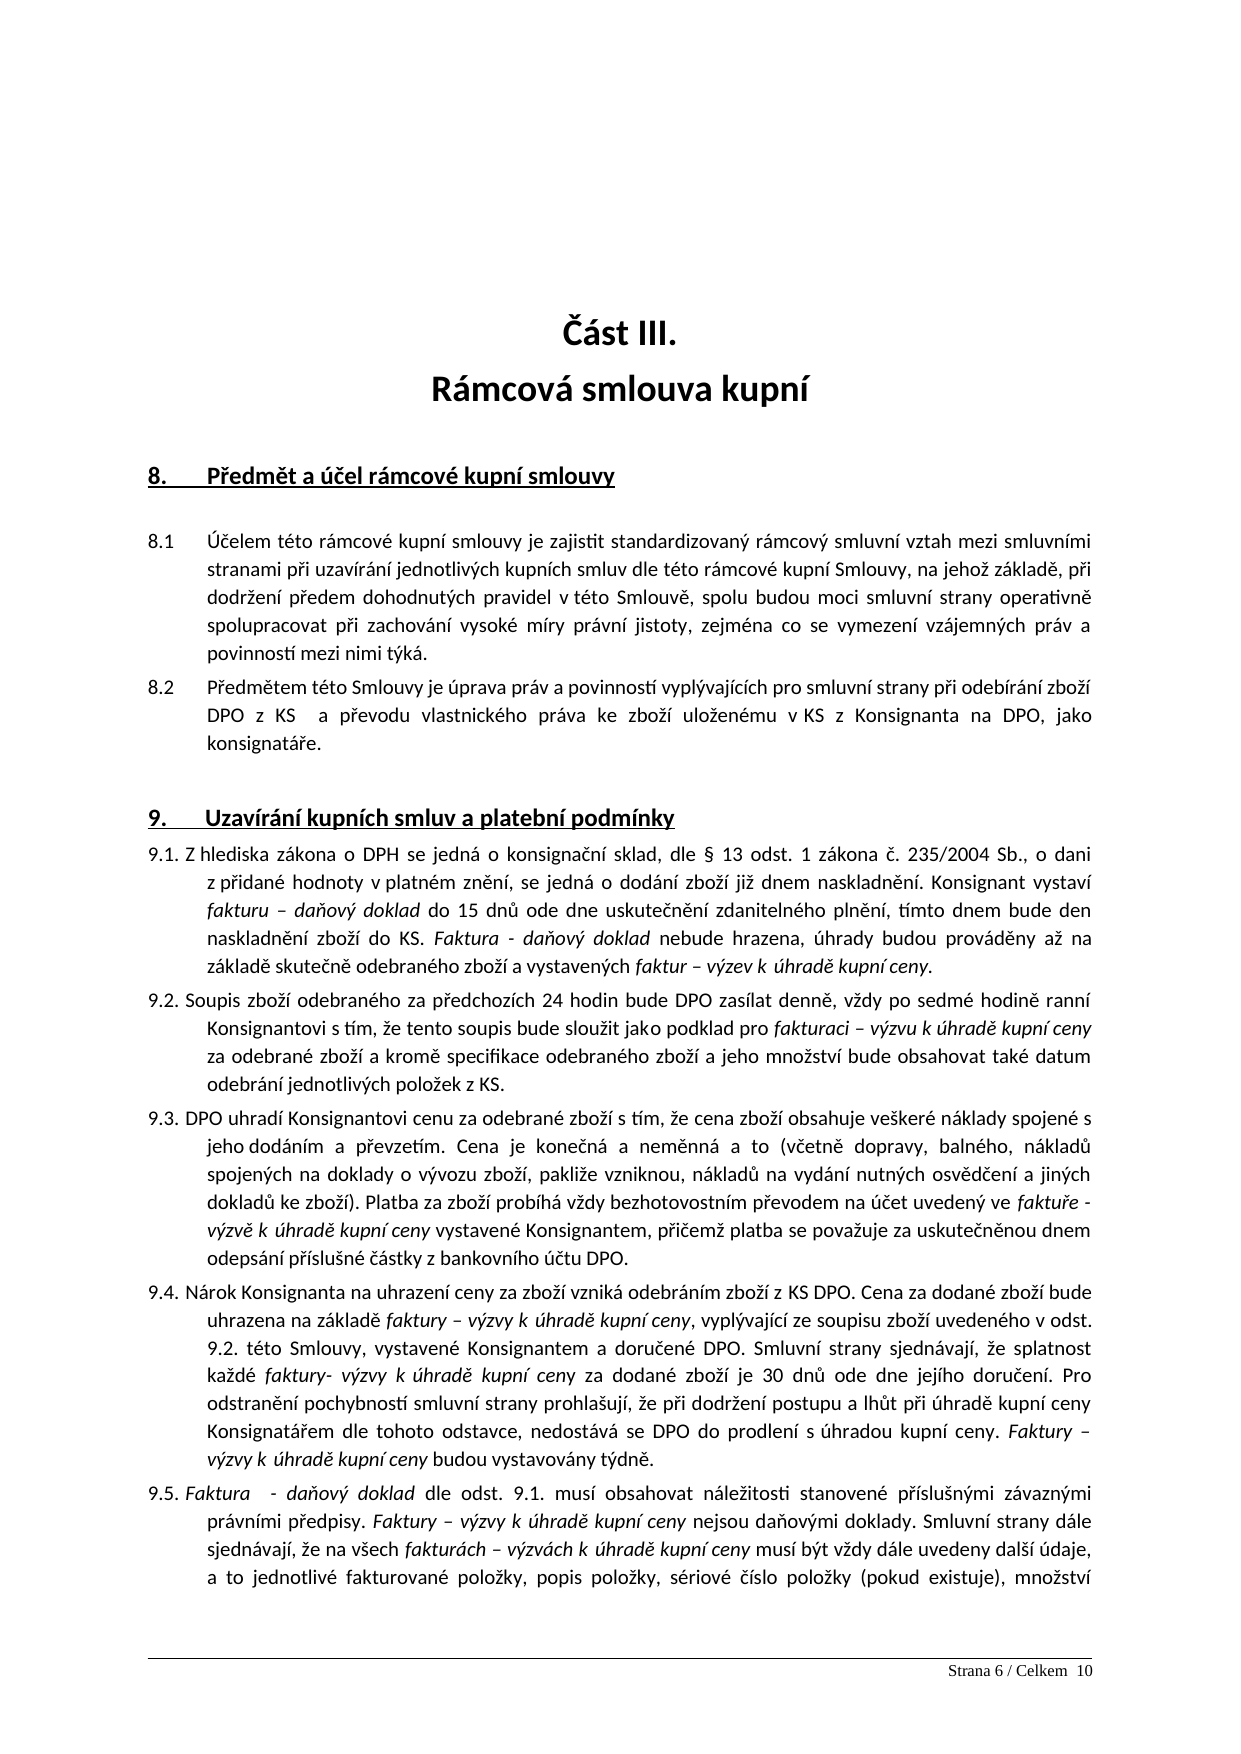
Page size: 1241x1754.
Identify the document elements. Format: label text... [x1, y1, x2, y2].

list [148, 1481, 1092, 1590]
subtitle 8. Předmět a účel rámcové kupní smlouvy [148, 460, 1092, 490]
text 8.2 Předmětem této Smlouvy je úprava práv a povinností vyplývajících pro smluvní strany při odebírání zboží DPO z KS a převodu vlastnického práva ke zboží uloženému v KS z Konsignanta na DPO, jako konsignatáře. [148, 674, 1092, 755]
text Rámcová smlouva kupní [148, 365, 1092, 411]
list Z hlediska zákona o DPH se jedná o konsignační sklad, dle § 13 odst. 1 zákona č. 235/2004 Sb., o dani z přidané hodnoty v platném znění, se jedná o dodání zboží již dnem naskladnění. Konsignant vystaví fakturu – daňový doklad do 15 dnů ode dne uskutečnění zdanitelného plnění, tímto dnem bude den naskladnění zboží do KS. Faktura - daňový doklad nebude hrazena, úhrady budou prováděny až na základě skutečně odebraného zboží a vystavených faktur – výzev k úhradě kupní ceny. [148, 841, 1092, 978]
list Soupis zboží odebraného za předchozích 24 hodin bude DPO zasílat denně, vždy po sedmé hodině ranní Konsignantovi s tím, že tento soupis bude sloužit jako podklad pro fakturaci – výzvu k úhradě kupní ceny za odebrané zboží a kromě specifikace odebraného zboží a jeho množství bude obsahovat také datum odebrání jednotlivých položek z KS. [148, 987, 1092, 1096]
text 8.1 Účelem této rámcové kupní smlouvy je zajistit standardizovaný rámcový smluvní vztah mezi smluvními stranami při uzavírání jednotlivých kupních smluv dle této rámcové kupní Smlouvy, na jehož základě, při dodržení předem dohodnutých pravidel v této Smlouvě, spolu budou moci smluvní strany operativně spolupracovat při zachování vysoké míry právní jistoty, zejména co se vymezení vzájemných práv a povinností mezi nimi týká. [148, 528, 1092, 665]
subtitle 9. Uzavírání kupních smluv a platební podmínky [148, 802, 1092, 832]
text Část III. [148, 309, 1092, 354]
list Nárok Konsignanta na uhrazení ceny za zboží vzniká odebráním zboží z KS DPO. Cena za dodané zboží bude uhrazena na základě faktury – výzvy k úhradě kupní ceny, vyplývající ze soupisu zboží uvedeného v odst. 9.2. této Smlouvy, vystavené Konsignantem a doručené DPO. Smluvní strany sjednávají, že splatnost každé faktury- výzvy k úhradě kupní ceny za dodané zboží je 30 dnů ode dne jejího doručení. Pro odstranění pochybností smluvní strany prohlašují, že při dodržení postupu a lhůt při úhradě kupní ceny Konsignatářem dle tohoto odstavce, nedostává se DPO do prodlení s úhradou kupní ceny. Faktury – výzvy k úhradě kupní ceny budou vystavovány týdně. [148, 1279, 1092, 1472]
list DPO uhradí Konsignantovi cenu za odebrané zboží s tím, že cena zboží obsahuje veškeré náklady spojené s jeho dodáním a převzetím. Cena je konečná a neměnná a to (včetně dopravy, balného, nákladů spojených na doklady o vývozu zboží, pakliže vzniknou, nákladů na vydání nutných osvědčení a jiných dokladů ke zboží). Platba za zboží probíhá vždy bezhotovostním převodem na účet uvedený ve faktuře - výzvě k úhradě kupní ceny vystavené Konsignantem, přičemž platba se považuje za uskutečněnou dnem odepsání příslušné částky z bankovního účtu DPO. [148, 1105, 1092, 1270]
